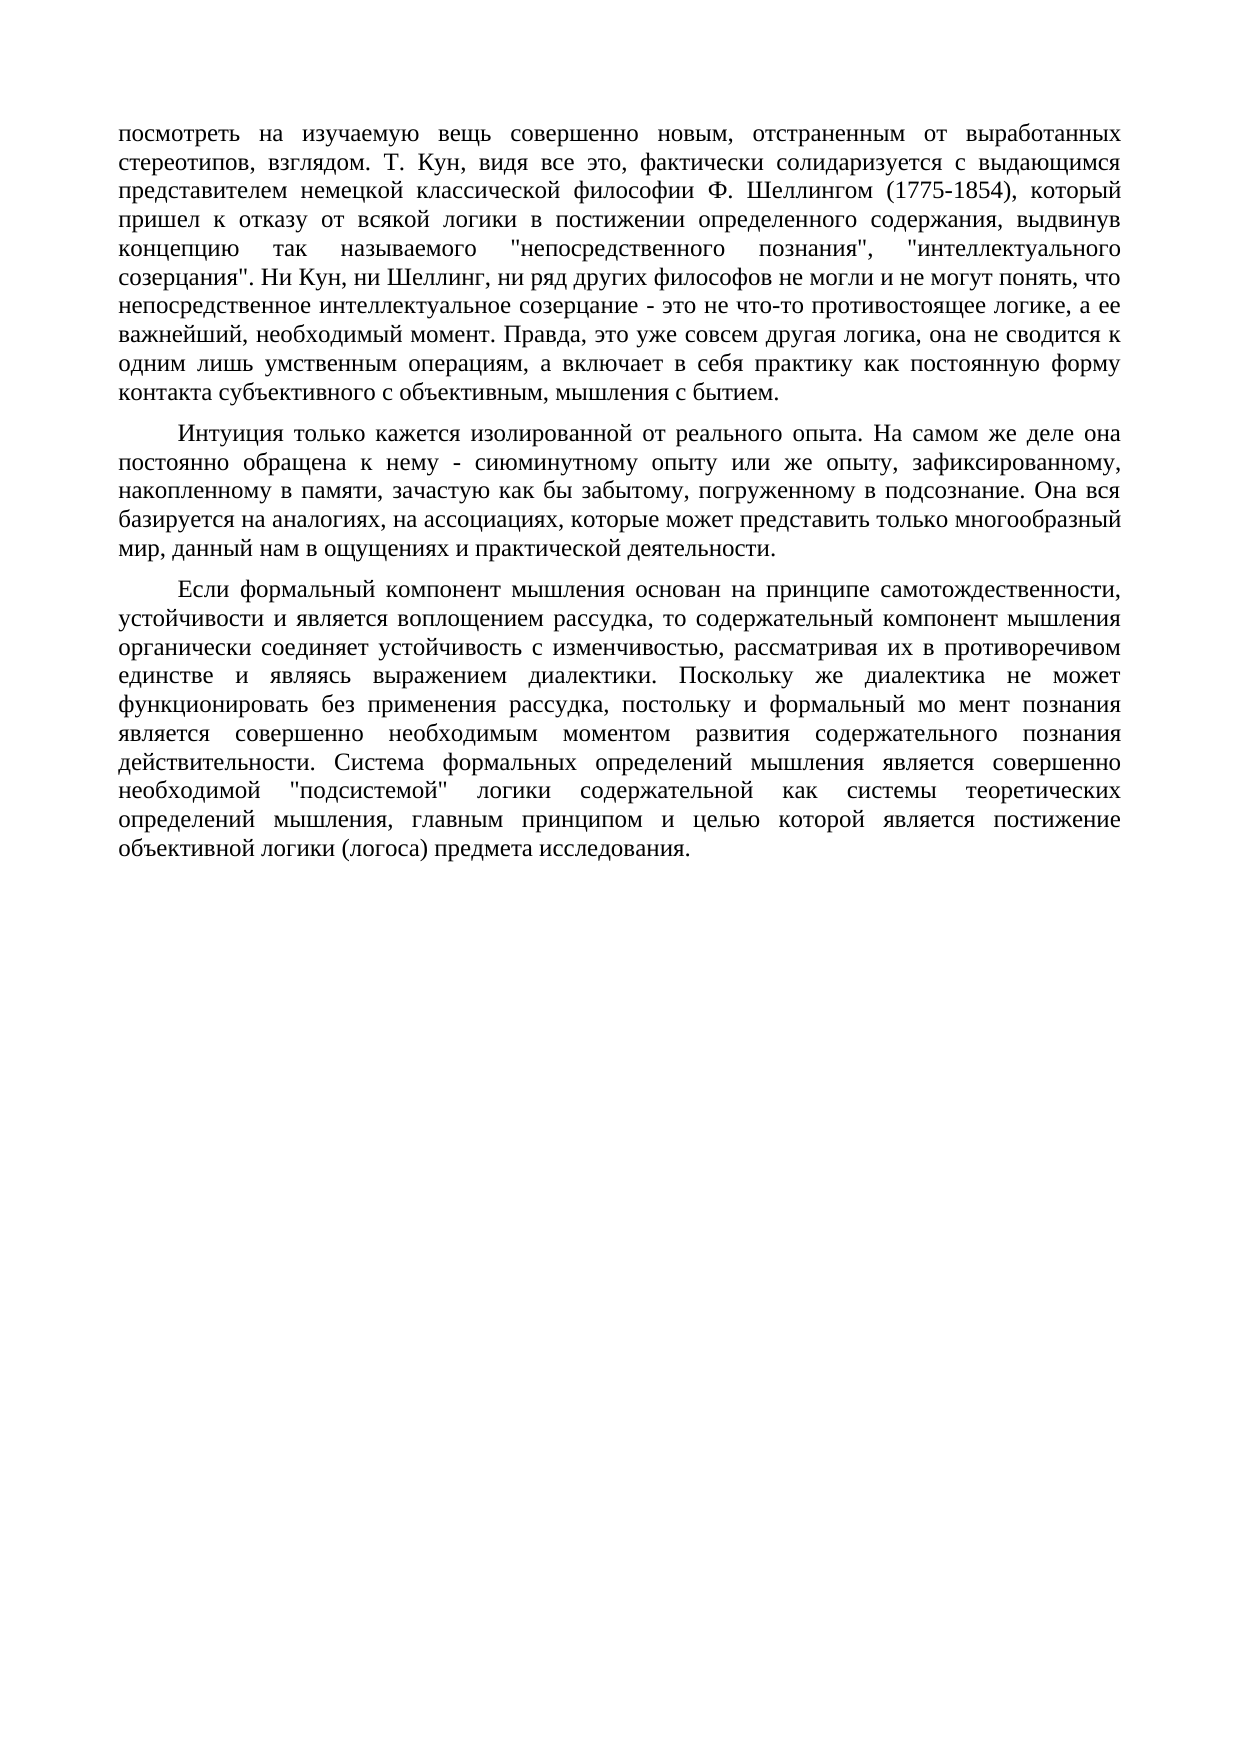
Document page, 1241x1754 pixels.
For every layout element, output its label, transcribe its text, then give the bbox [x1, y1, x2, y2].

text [118, 118, 1122, 406]
text Интуиция только кажется изолированной от реального опыта. На самом же деле она постоянно обращена к нему - сиюминутному опыту или же опыту, зафиксированному, накопленному в памяти, зачастую как бы забытому, погруженному в подсознание. Она вся базируется на аналогиях, на ассоциациях, которые может представить только многообразный мир, данный нам в ощущениях и практической деятельности. [118, 418, 1122, 562]
text Если формальный компонент мышления основан на принципе самотождественности, устойчивости и является воплощением рассудка, то содержательный компонент мышления органически соединяет устойчивость с изменчивостью, рассматривая их в противоречивом единстве и являясь выражением диалектики. Поскольку же диалектика не может функционировать без применения рассудка, постольку и формальный мо мент познания является совершенно необходимым моментом развития содержательного познания действительности. Система формальных определений мышления является совершенно необходимой "подсистемой" логики содержательной как системы теоретических определений мышления, главным принципом и целью которой является постижение объективной логики (логоса) предмета исследования. [118, 574, 1122, 862]
